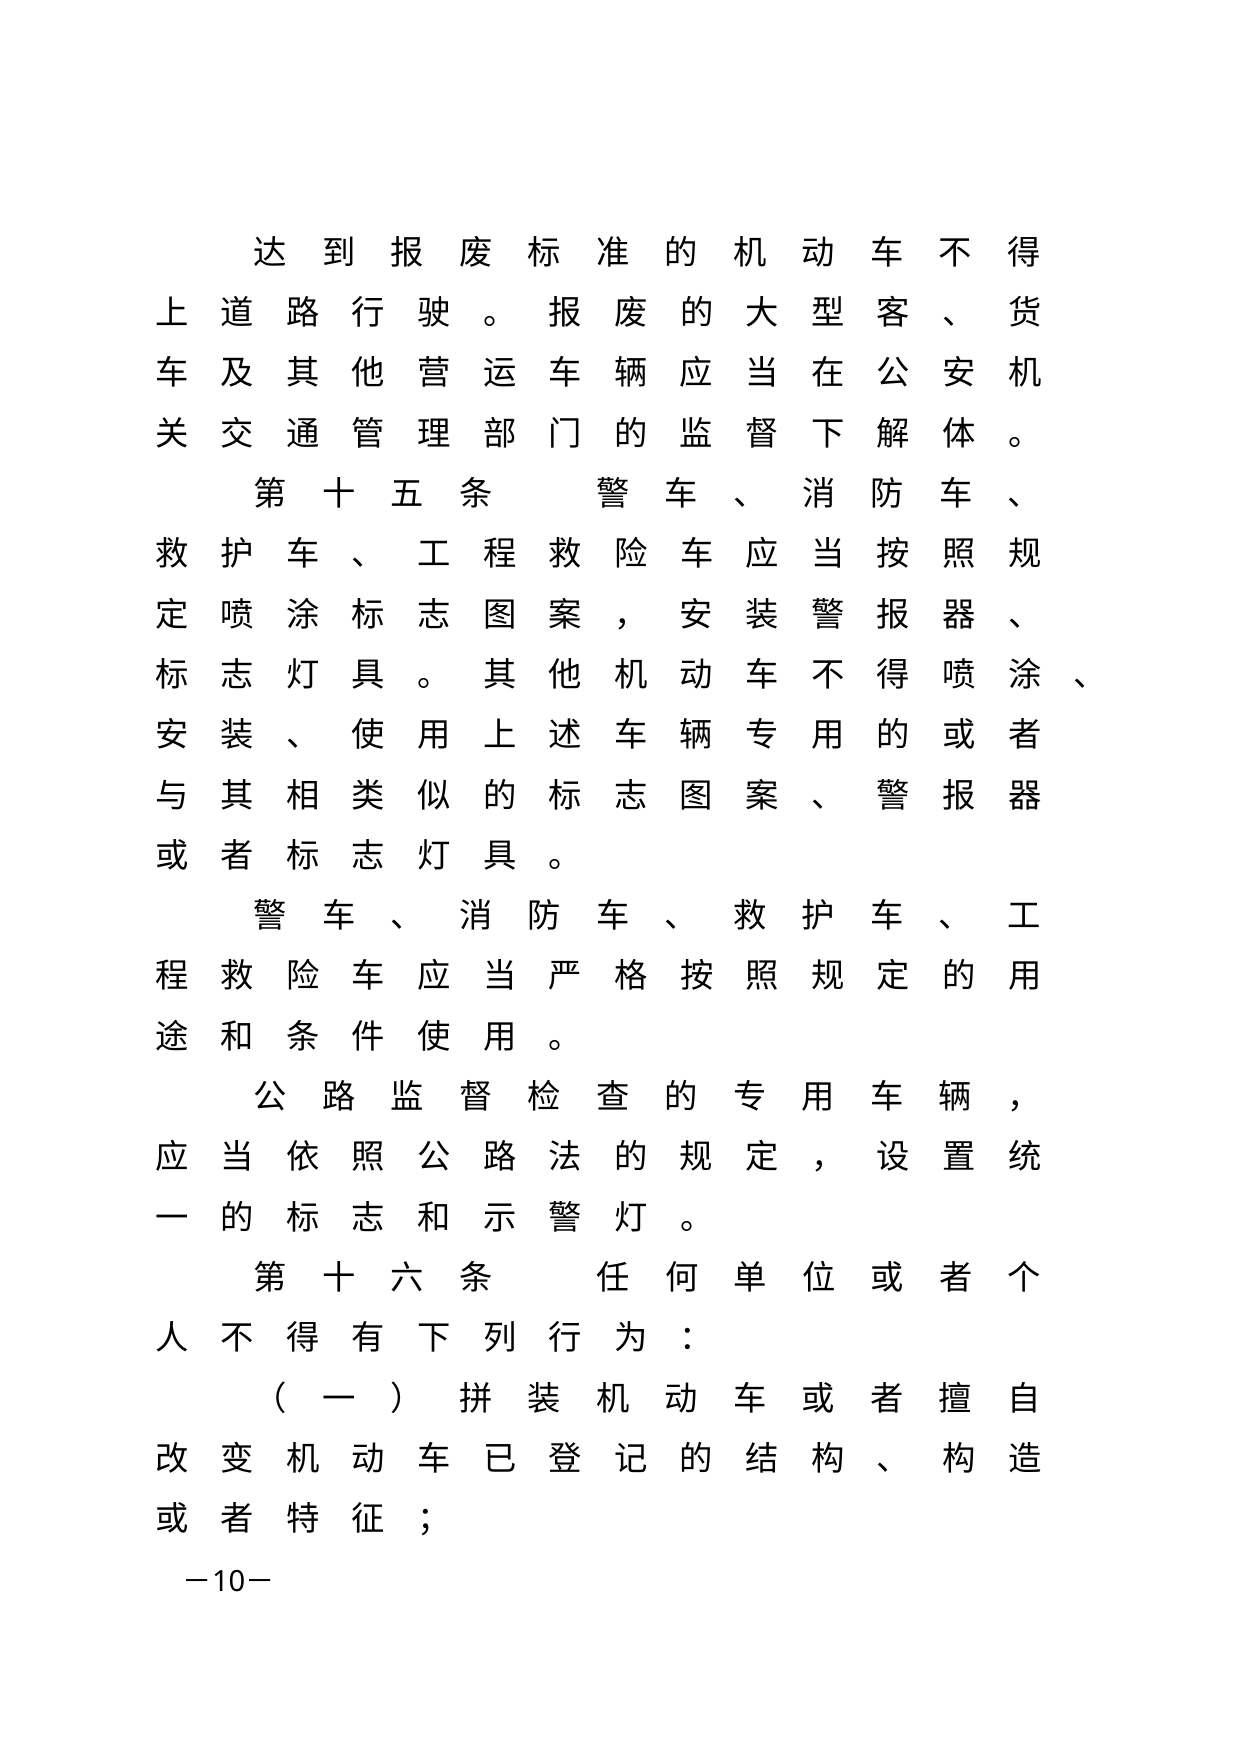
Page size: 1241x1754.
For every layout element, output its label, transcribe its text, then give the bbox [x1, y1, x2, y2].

text 警车、消防车、救护车、工程救险车应当严格按照规定的用途和条件使用。 [155, 883, 1073, 1064]
text 第十五条 警车、消防车、救护车、工程救险车应当按照规定喷涂标志图案，安装警报器、标志灯具。其他机动车不得喷涂、安装、使用上述车辆专用的或者与其相类似的标志图案、警报器或者标志灯具。 [155, 461, 1073, 883]
text （一）拼装机动车或者擅自改变机动车已登记的结构、构造或者特征； [155, 1365, 1073, 1546]
text 第十六条 任何单位或者个人不得有下列行为： [155, 1245, 1073, 1365]
text 达到报废标准的机动车不得上道路行驶。报废的大型客、货车及其他营运车辆应当在公安机关交通管理部门的监督下解体。 [155, 219, 1073, 461]
text 公路监督检查的专用车辆，应当依照公路法的规定，设置统一的标志和示警灯。 [155, 1064, 1073, 1245]
